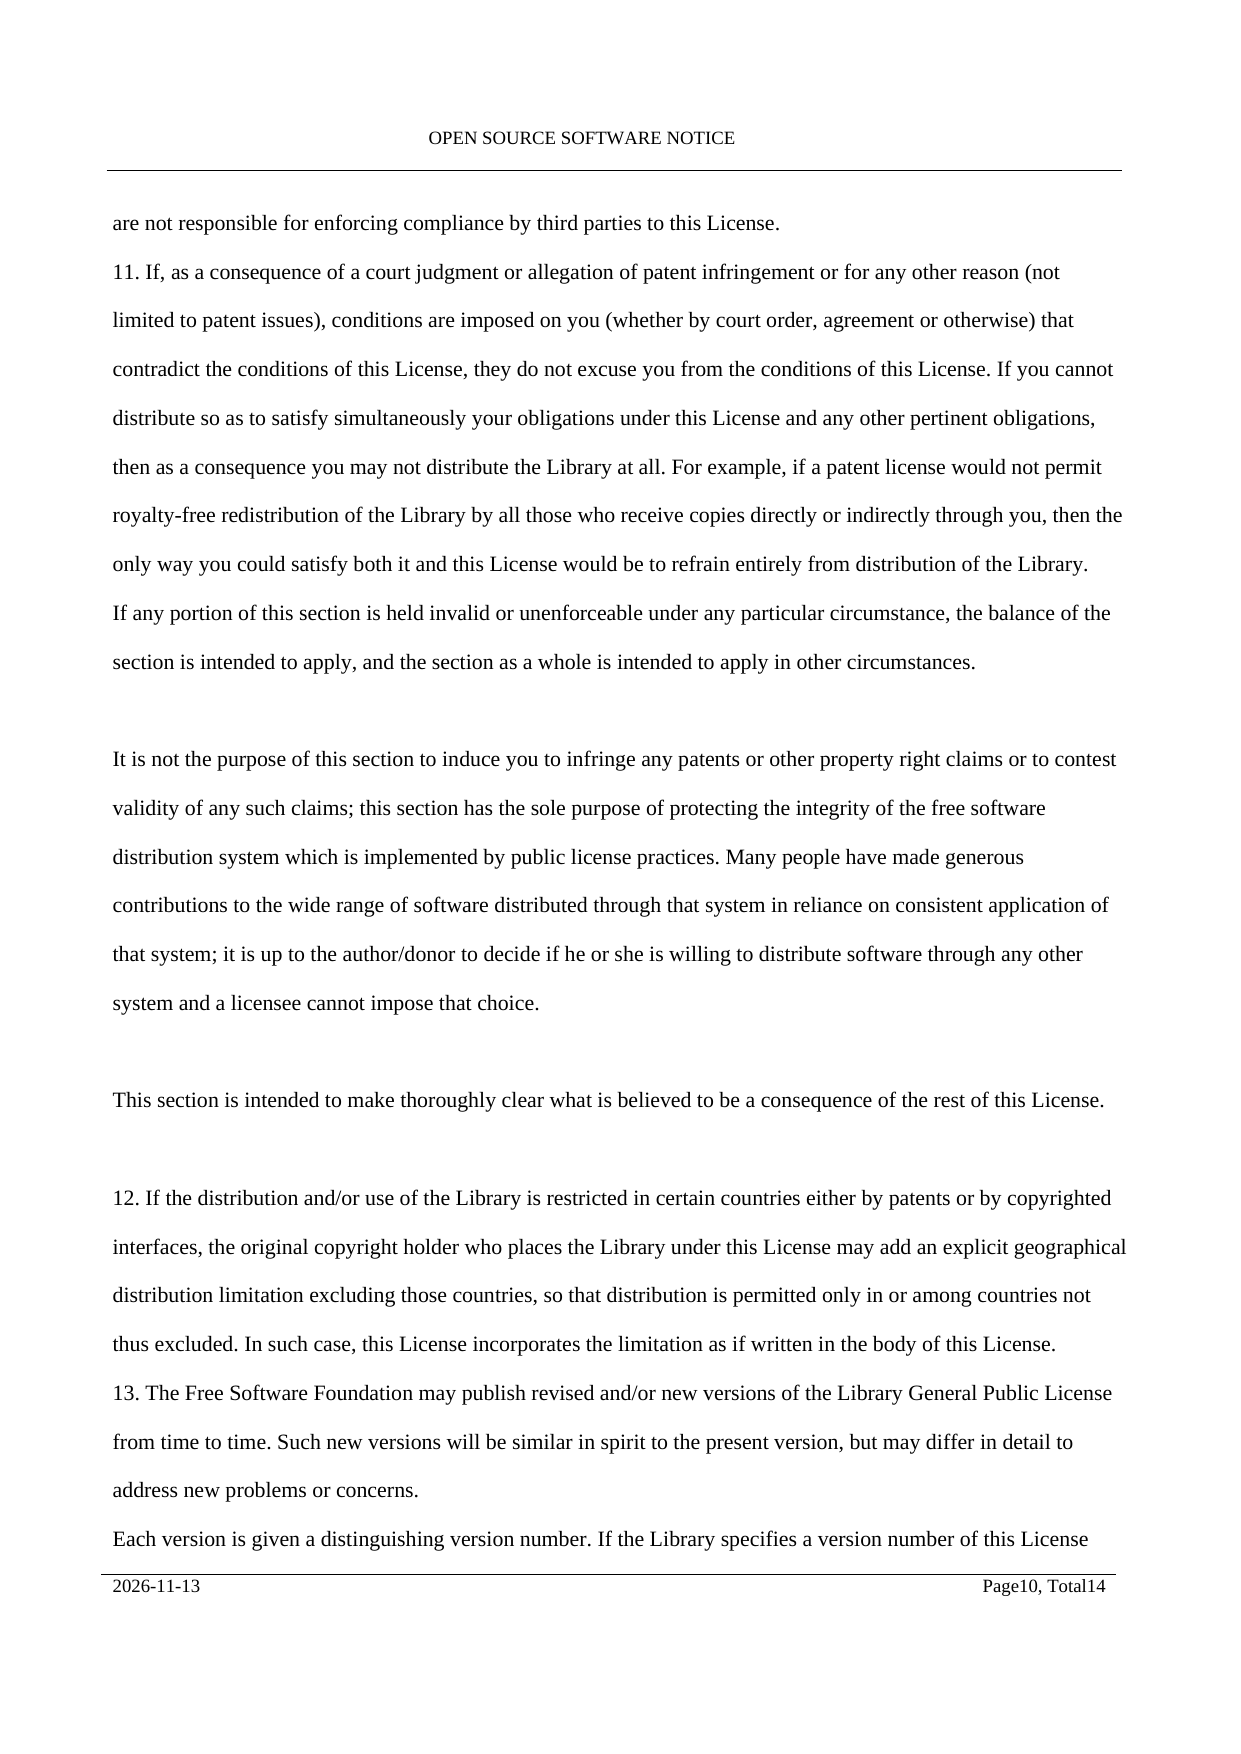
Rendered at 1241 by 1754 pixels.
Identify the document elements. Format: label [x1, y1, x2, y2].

text [112, 206, 1128, 1555]
